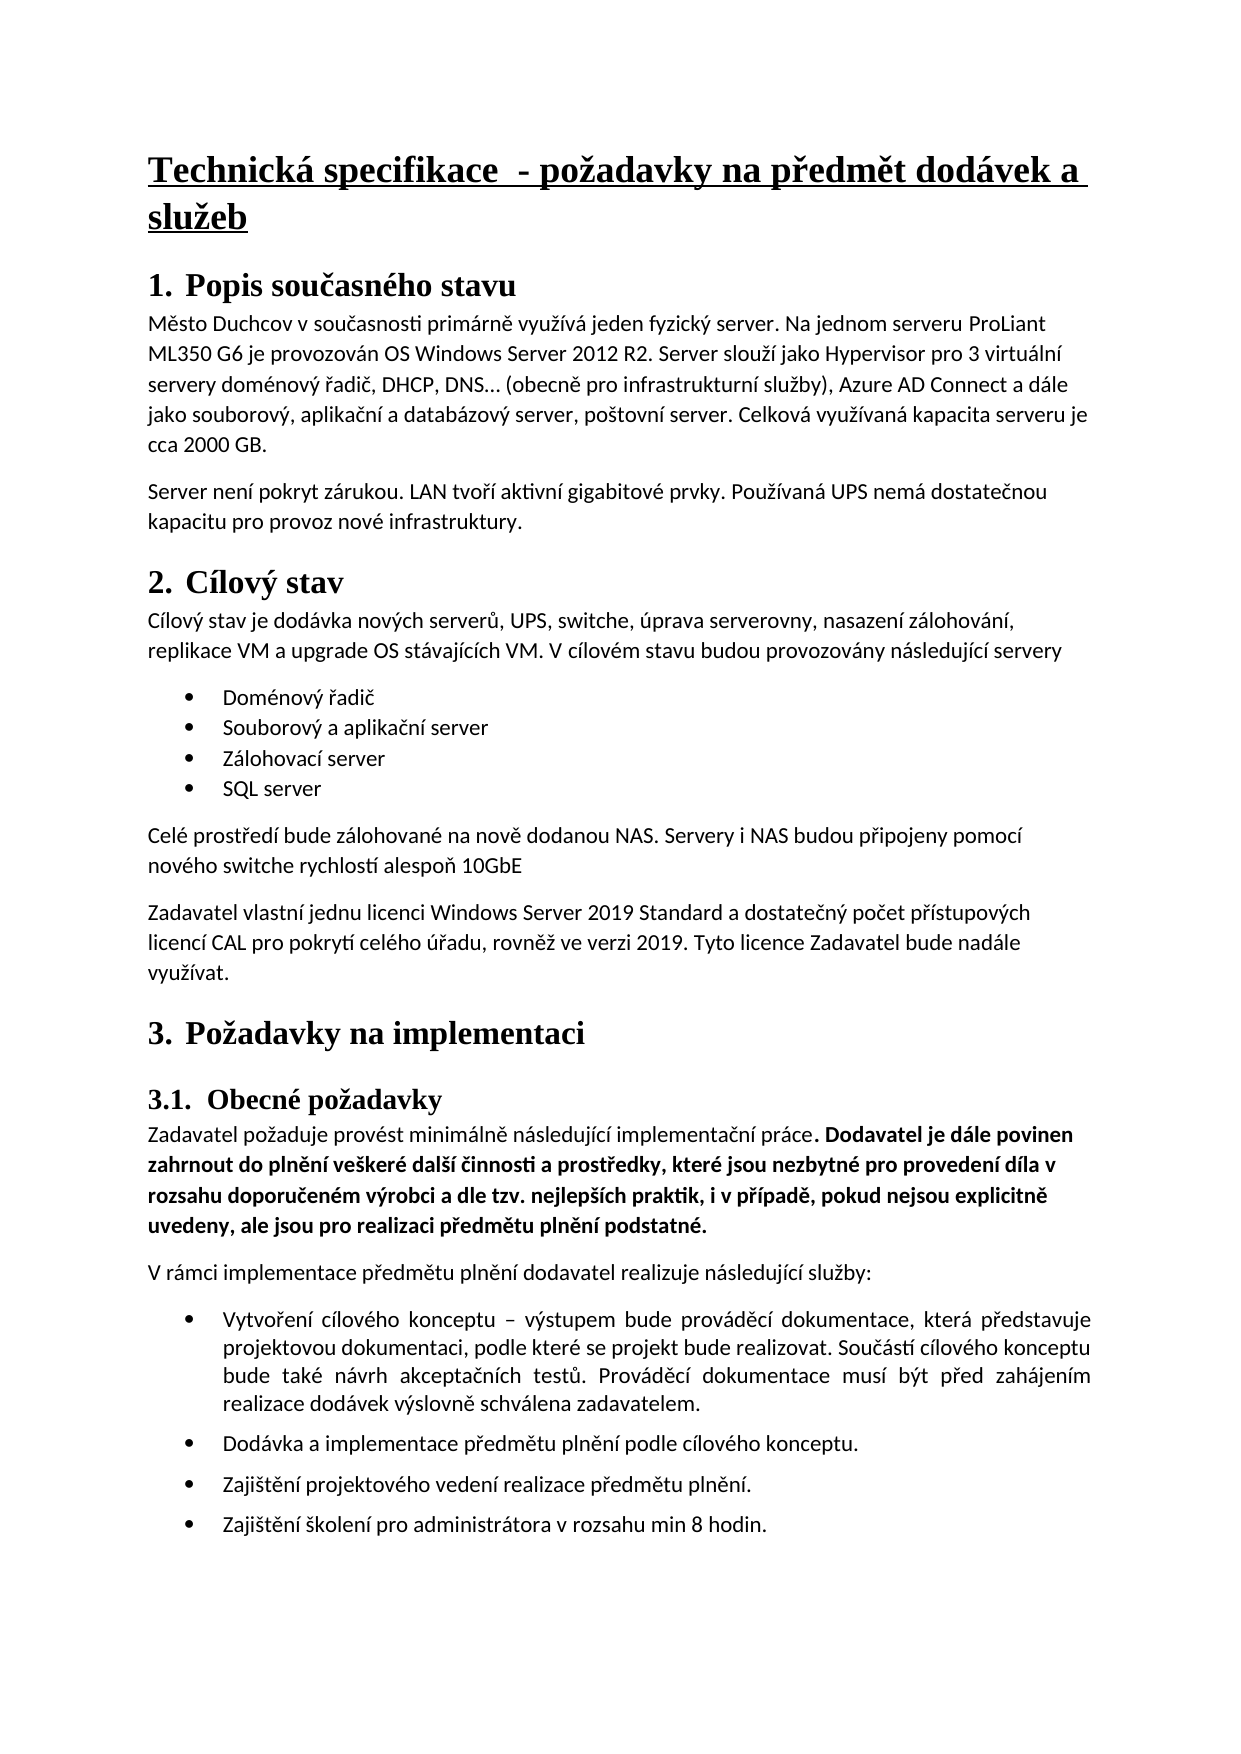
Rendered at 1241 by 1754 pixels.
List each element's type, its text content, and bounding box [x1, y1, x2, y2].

subtitle Požadavky na implementaci [148, 1013, 1093, 1052]
list Vytvoření cílového konceptu – výstupem bude prováděcí dokumentace, která představuje projektovou dokumentaci, podle které se projekt bude realizovat. Součástí cílového konceptu bude také návrh akceptačních testů. Prováděcí dokumentace musí být před zahájením realizace dodávek výslovně schválena zadavatelem. [185, 1305, 1093, 1417]
text V rámci implementace předmětu plnění dodavatel realizuje následující služby: [148, 1258, 1093, 1286]
text Technická specifikace - požadavky na předmět dodávek a služeb [148, 148, 1093, 237]
list Zajištění školení pro administrátora v rozsahu min 8 hodin. [185, 1510, 1093, 1538]
list Doménový řadič [185, 683, 1093, 711]
list Souborový a aplikační server [185, 713, 1093, 741]
list Zálohovací server [185, 744, 1093, 772]
text Celé prostředí bude zálohované na nově dodanou NAS. Servery i NAS budou připojeny pomocí nového switche rychlostí alespoň 10GbE [148, 821, 1093, 879]
text Město Duchcov v současnosti primárně využívá jeden fyzický server. Na jednom serveru ProLiant ML350 G6 je provozován OS Windows Server 2012 R2. Server slouží jako Hypervisor pro 3 virtuální servery doménový řadič, DHCP, DNS… (obecně pro infrastrukturní služby), Azure AD Connect a dále jako souborový, aplikační a databázový server, poštovní server. Celková využívaná kapacita serveru je cca 2000 GB. [148, 309, 1093, 458]
text Zadavatel vlastní jednu licenci Windows Server 2019 Standard a dostatečný počet přístupových licencí CAL pro pokrytí celého úřadu, rovněž ve verzi 2019. Tyto licence Zadavatel bude nadále využívat. [148, 898, 1093, 986]
text Cílový stav je dodávka nových serverů, UPS, switche, úprava serverovny, nasazení zálohování, replikace VM a upgrade OS stávajících VM. V cílovém stavu budou provozovány následující servery [148, 606, 1093, 664]
subtitle Cílový stav [148, 562, 1093, 601]
text Zadavatel požaduje provést minimálně následující implementační práce. Dodavatel je dále povinen zahrnout do plnění veškeré další činnosti a prostředky, které jsou nezbytné pro provedení díla v rozsahu doporučeném výrobci a dle tzv. nejlepších praktik, i v případě, pokud nejsou explicitně uvedeny, ale jsou pro realizaci předmětu plnění podstatné. [148, 1120, 1093, 1239]
list Zajištění projektového vedení realizace předmětu plnění. [185, 1470, 1093, 1498]
subtitle Obecné požadavky [148, 1082, 1093, 1116]
text Server není pokryt zárukou. LAN tvoří aktivní gigabitové prvky. Používaná UPS nemá dostatečnou kapacitu pro provoz nové infrastruktury. [148, 477, 1093, 535]
list Dodávka a implementace předmětu plnění podle cílového konceptu. [185, 1429, 1093, 1457]
list SQL server [185, 774, 1093, 802]
subtitle Popis současného stavu [148, 266, 1093, 304]
